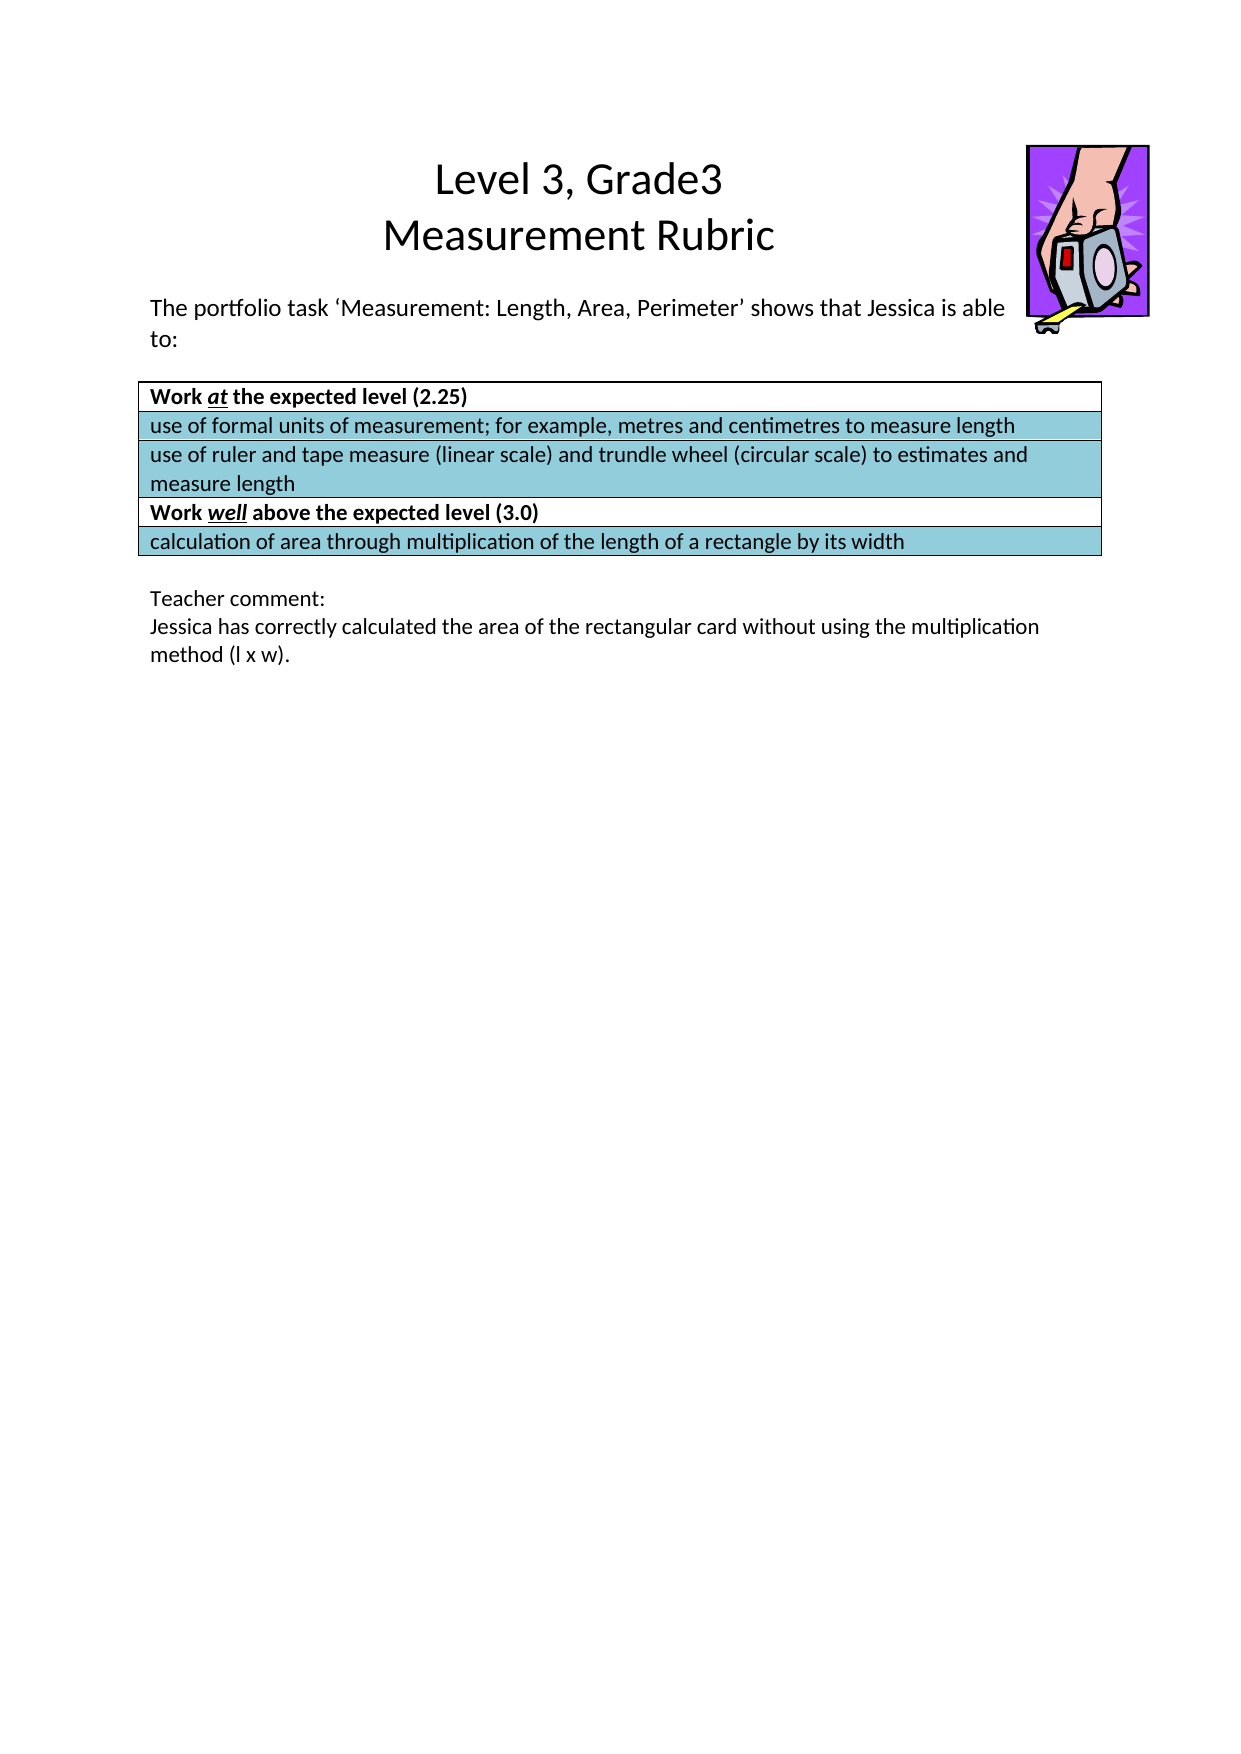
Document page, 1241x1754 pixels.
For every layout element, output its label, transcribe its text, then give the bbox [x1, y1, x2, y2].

text The portfolio task ‘Measurement: Length, Area, Perimeter’ shows that Jessica is able to: [150, 292, 1090, 353]
text Teacher comment: [150, 584, 1090, 612]
text Measurement Rubric [150, 206, 1090, 262]
text Jessica has correctly calculated the area of the rectangular card without using the multiplication method (l x w). [150, 612, 1090, 668]
table_cell Work well above the expected level (3.0) [139, 498, 1101, 526]
table_header Work at the expected level (2.25) [139, 383, 1101, 411]
table_cell calculation of area through multiplication of the length of a rectangle by its width [139, 527, 1101, 555]
table_cell use of ruler and tape measure (linear scale) and trundle wheel (circular scale) to estimates and measure length [139, 441, 1101, 497]
text Level 3, Grade3 [150, 150, 1090, 206]
table_cell use of formal units of measurement; for example, metres and centimetres to measure length [139, 412, 1101, 439]
